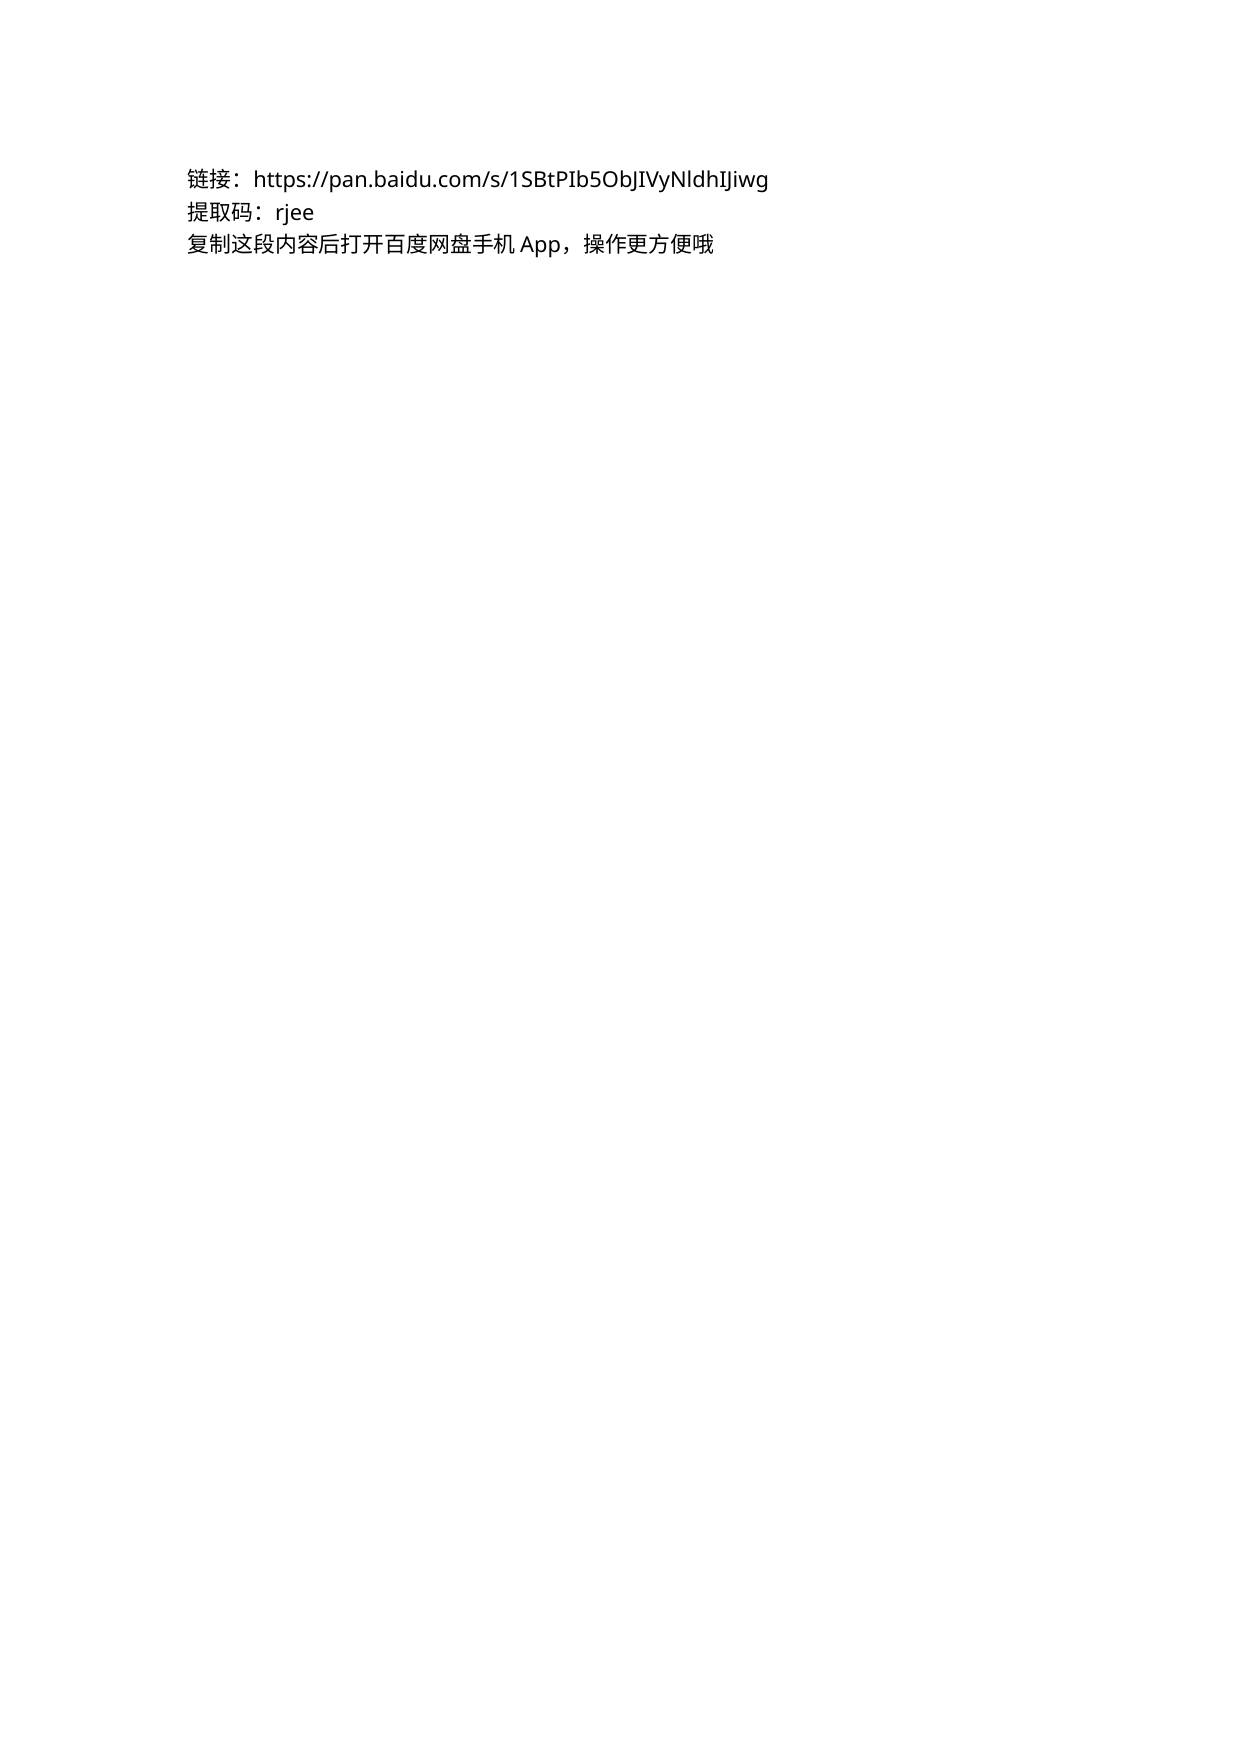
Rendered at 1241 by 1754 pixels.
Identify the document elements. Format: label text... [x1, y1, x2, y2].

text 复制这段内容后打开百度网盘手机App，操作更方便哦 [187, 227, 1053, 259]
text 链接：https://pan.baidu.com/s/1SBtPIb5ObJIVyNldhIJiwg [187, 162, 1053, 194]
text 提取码：rjee [187, 194, 1053, 227]
